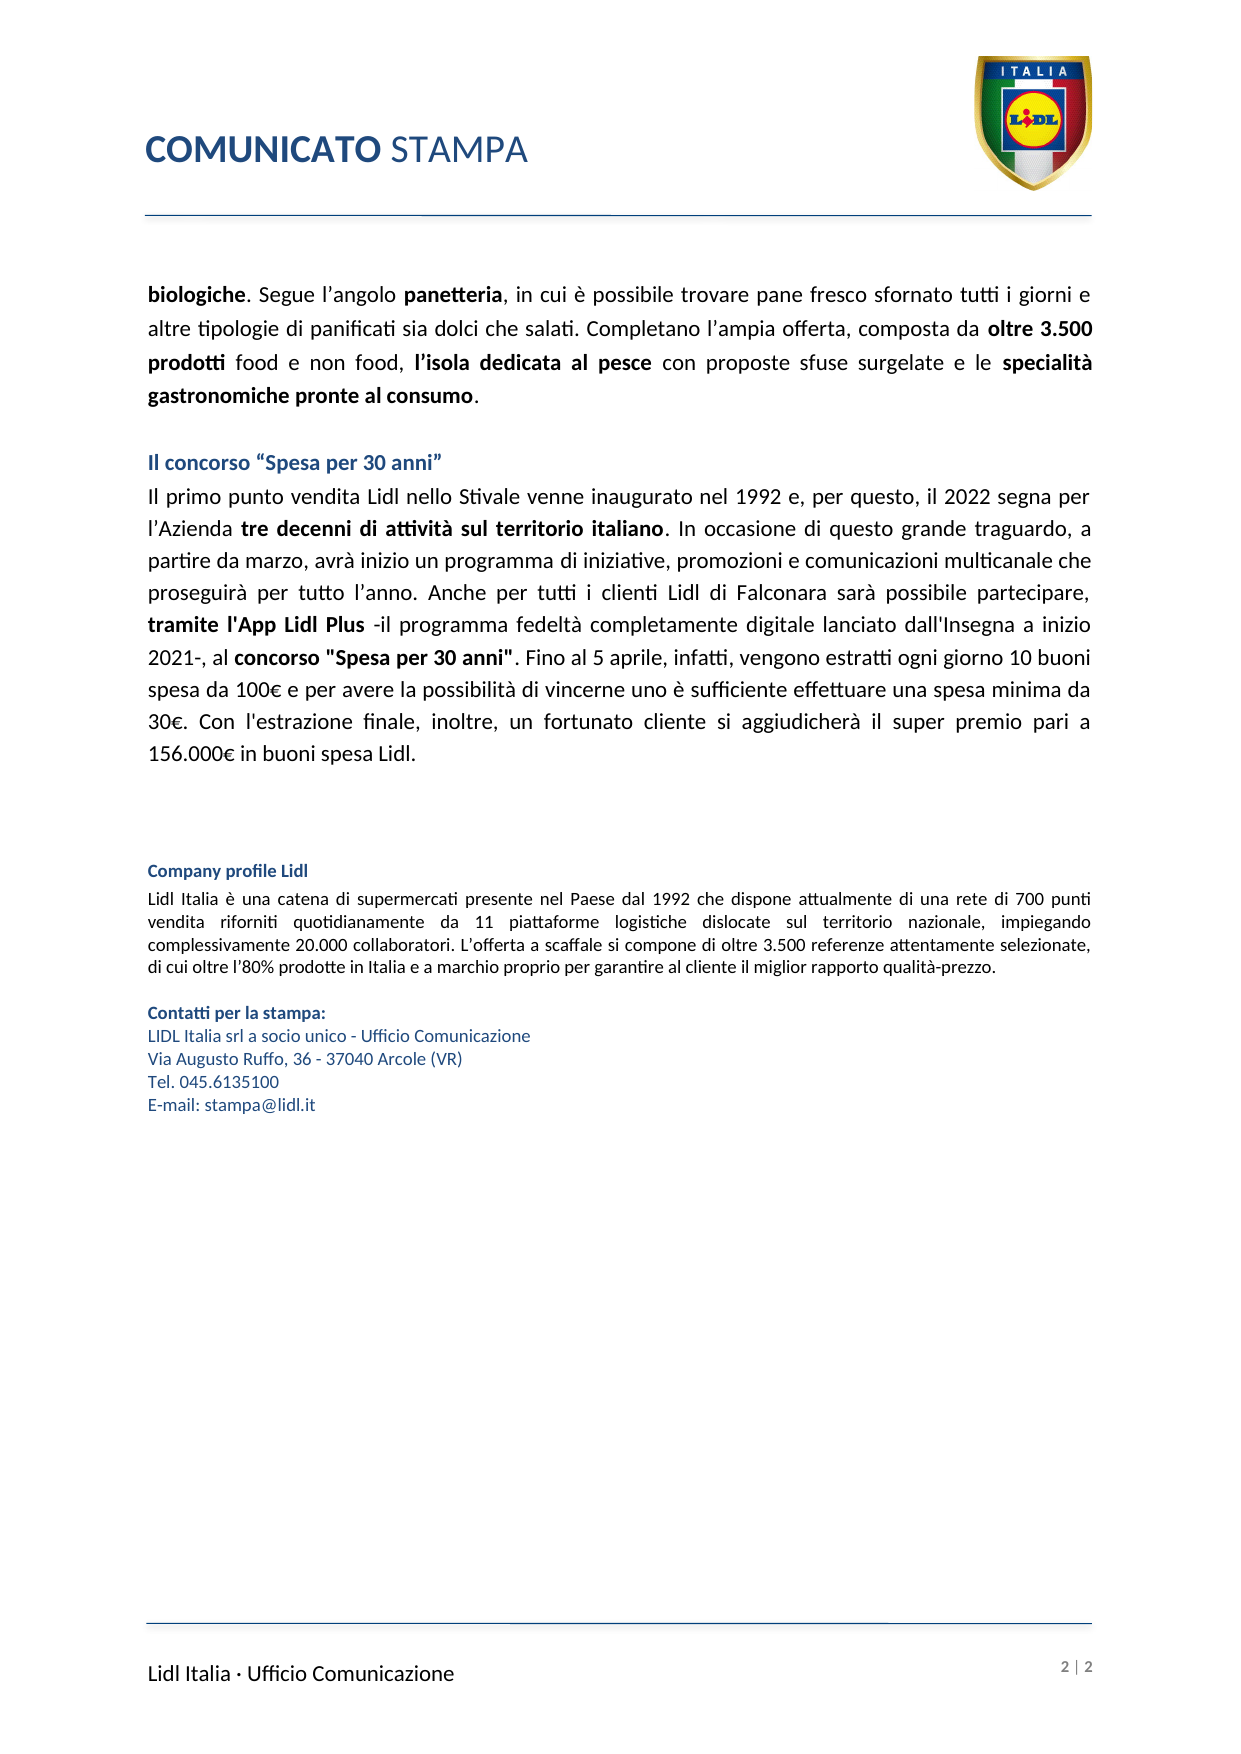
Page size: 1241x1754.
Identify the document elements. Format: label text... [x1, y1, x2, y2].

text Lidl Italia è una catena di supermercati presente nel Paese dal 1992 che dispone attualmente di una rete di 700 punti vendita riforniti quotidianamente da 11 piattaforme logistiche dislocate sul territorio nazionale, impiegando complessivamente 20.000 collaboratori. L’offerta a scaffale si compone di oltre 3.500 referenze attentamente selezionate, di cui oltre l’80% prodotte in Italia e a marchio proprio per garantire al cliente il miglior rapporto qualità-prezzo. [148, 887, 1092, 979]
text Company profile Lidl [148, 859, 1092, 882]
text Il concorso “Spesa per 30 anni” [148, 448, 1092, 476]
picture [974, 56, 1093, 191]
text LIDL Italia srl a socio unico - Ufficio Comunicazione [148, 1024, 1092, 1047]
text Tel. 045.6135100 [148, 1070, 1092, 1093]
text E-mail: stampa@lidl.it [148, 1093, 1092, 1116]
text Via Augusto Ruffo, 36 - 37040 Arcole (VR) [148, 1047, 1092, 1070]
text Contatti per la stampa: [148, 1002, 1092, 1024]
text Il primo punto vendita Lidl nello Stivale venne inaugurato nel 1992 e, per questo, il 2022 segna per l’Azienda tre decenni di attività sul territorio italiano. In occasione di questo grande traguardo, a partire da marzo, avrà inizio un programma di iniziative, promozioni e comunicazioni multicanale che proseguirà per tutto l’anno. Anche per tutti i clienti Lidl di Falconara sarà possibile partecipare, tramite l'App Lidl Plus -il programma fedeltà completamente digitale lanciato dall'Insegna a inizio 2021-, al concorso "Spesa per 30 anni". Fino al 5 aprile, infatti, vengono estratti ogni giorno 10 buoni spesa da 100€ e per avere la possibilità di vincerne uno è sufficiente effettuare una spesa minima da 30€. Con l'estrazione finale, inoltre, un fortunato cliente si aggiudicherà il super premio pari a 156.000€ in buoni spesa Lidl. [148, 482, 1092, 767]
